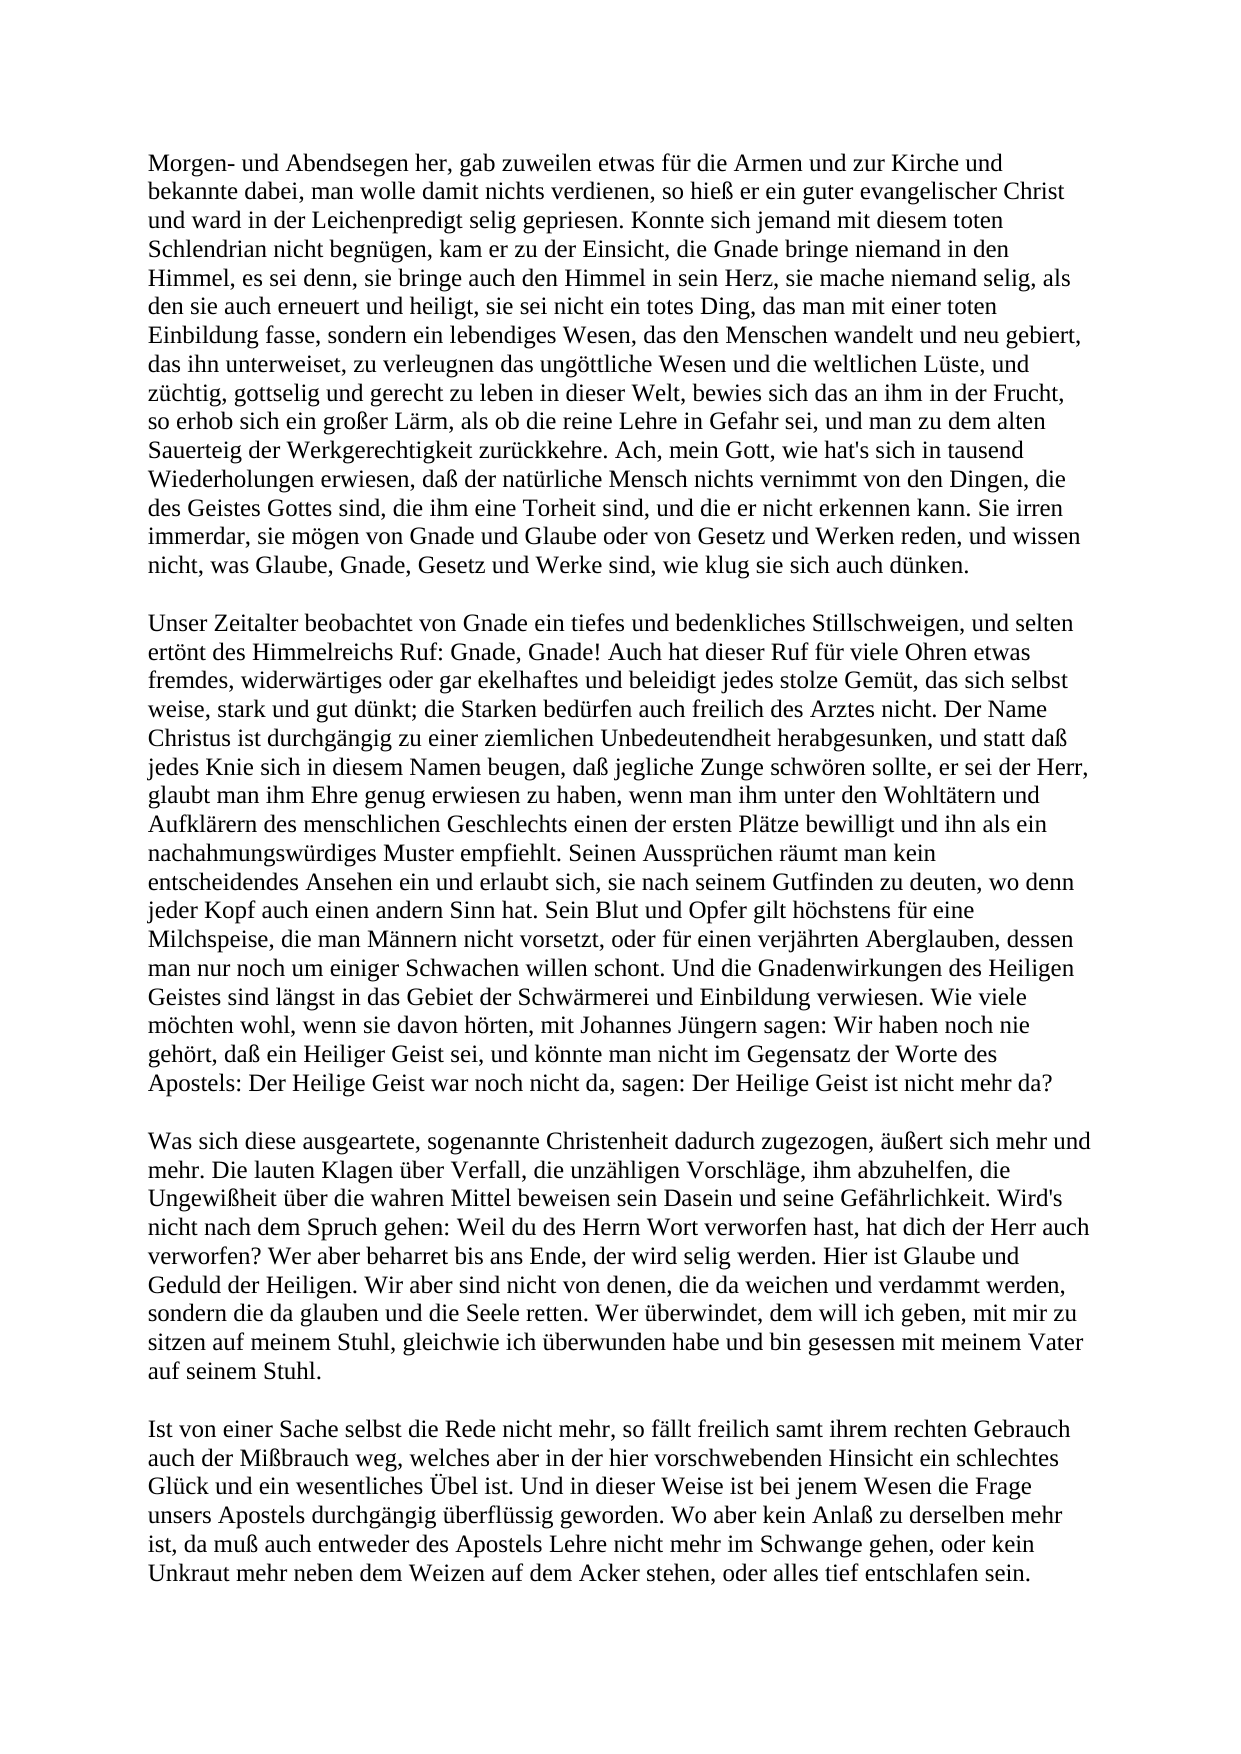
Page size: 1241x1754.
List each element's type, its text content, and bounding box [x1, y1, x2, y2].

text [148, 148, 1093, 608]
text Unser Zeitalter beobachtet von Gnade ein tiefes und bedenkliches Stillschweigen, und selten ertönt des Himmelreichs Ruf: Gnade, Gnade! Auch hat dieser Ruf für viele Ohren etwas fremdes, widerwärtiges oder gar ekelhaftes und beleidigt jedes stolze Gemüt, das sich selbst weise, stark und gut dünkt; die Starken bedürfen auch freilich des Arztes nicht. Der Name Christus ist durchgängig zu einer ziemlichen Unbedeutendheit herabgesunken, und statt daß jedes Knie sich in diesem Namen beugen, daß jegliche Zunge schwören sollte, er sei der Herr, glaubt man ihm Ehre genug erwiesen zu haben, wenn man ihm unter den Wohltätern und Aufklärern des menschlichen Geschlechts einen der ersten Plätze bewilligt und ihn als ein nachahmungswürdiges Muster empfiehlt. Seinen Aussprüchen räumt man kein entscheidendes Ansehen ein und erlaubt sich, sie nach seinem Gutfinden zu deuten, wo denn jeder Kopf auch einen andern Sinn hat. Sein Blut und Opfer gilt höchstens für eine Milchspeise, die man Männern nicht vorsetzt, oder für einen verjährten Aberglauben, dessen man nur noch um einiger Schwachen willen schont. Und die Gnadenwirkungen des Heiligen Geistes sind längst in das Gebiet der Schwärmerei und Einbildung verwiesen. Wie viele möchten wohl, wenn sie davon hörten, mit Johannes Jüngern sagen: Wir haben noch nie gehört, daß ein Heiliger Geist sei, und könnte man nicht im Gegensatz der Worte des Apostels: Der Heilige Geist war noch nicht da, sagen: Der Heilige Geist ist nicht mehr da? [148, 637, 1093, 1126]
text Ist von einer Sache selbst die Rede nicht mehr, so fällt freilich samt ihrem rechten Gebrauch auch der Mißbrauch weg, welches aber in der hier vorschwebenden Hinsicht ein schlechtes Glück und ein wesentliches Übel ist. Und in dieser Weise ist bei jenem Wesen die Frage unsers Apostels durchgängig überflüssig geworden. Wo aber kein Anlaß zu derselben mehr ist, da muß auch entweder des Apostels Lehre nicht mehr im Schwange gehen, oder kein Unkraut mehr neben dem Weizen auf dem Acker stehen, oder alles tief entschlafen sein. [148, 1443, 1093, 1615]
text Was sich diese ausgeartete, sogenannte Christenheit dadurch zugezogen, äußert sich mehr und mehr. Die lauten Klagen über Verfall, die unzähligen Vorschläge, ihm abzuhelfen, die Ungewißheit über die wahren Mittel beweisen sein Dasein und seine Gefährlichkeit. Wird's nicht nach dem Spruch gehen: Weil du des Herrn Wort verworfen hast, hat dich der Herr auch verworfen? Wer aber beharret bis ans Ende, der wird selig werden. Hier ist Glaube und Geduld der Heiligen. Wir aber sind nicht von denen, die da weichen und verdammt werden, sondern die da glauben und die Seele retten. Wer überwindet, dem will ich geben, mit mir zu sitzen auf meinem Stuhl, gleichwie ich überwunden habe und bin gesessen mit meinem Vater auf seinem Stuhl. [148, 1155, 1093, 1413]
